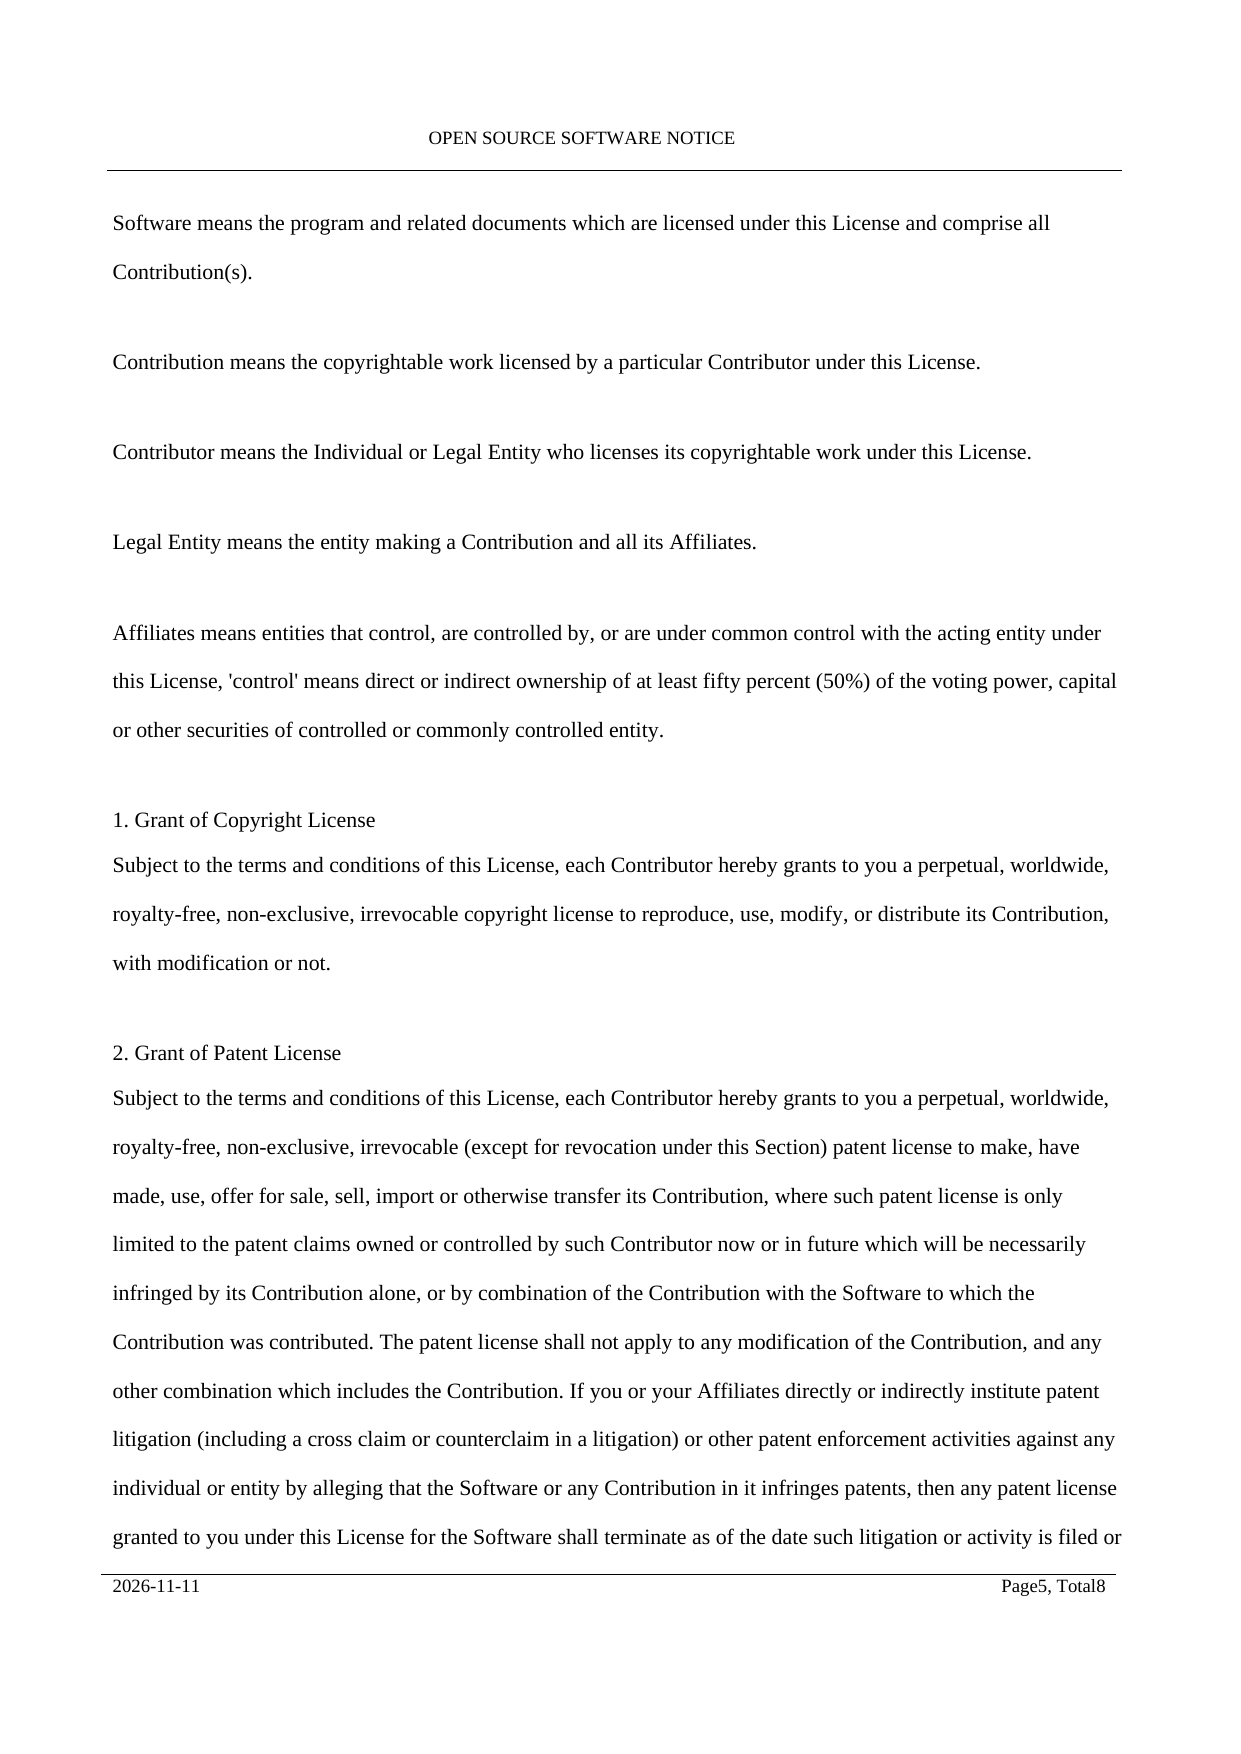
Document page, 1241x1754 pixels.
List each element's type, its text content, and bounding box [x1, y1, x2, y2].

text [112, 1082, 1128, 1553]
text Legal Entity means the entity making a Contribution and all its Affiliates. [112, 526, 1128, 558]
text Contribution means the copyrightable work licensed by a particular Contributor under this License. [112, 345, 1128, 378]
text Affiliates means entities that control, are controlled by, or are under common control with the acting entity under this License, 'control' means direct or indirect ownership of at least fifty percent (50%) of the voting power, capital or other securities of controlled or commonly controlled entity. [112, 616, 1128, 746]
text Contributor means the Individual or Legal Entity who licenses its copyrightable work under this License. [112, 436, 1128, 468]
text 2. Grant of Patent License [112, 1036, 1128, 1069]
text 1. Grant of Copyright License [112, 804, 1128, 836]
text Subject to the terms and conditions of this License, each Contributor hereby grants to you a perpetual, worldwide, royalty-free, non-exclusive, irrevocable copyright license to reproduce, use, modify, or distribute its Contribution, with modification or not. [112, 849, 1128, 979]
text Software means the program and related documents which are licensed under this License and comprise all Contribution(s). [112, 206, 1128, 288]
